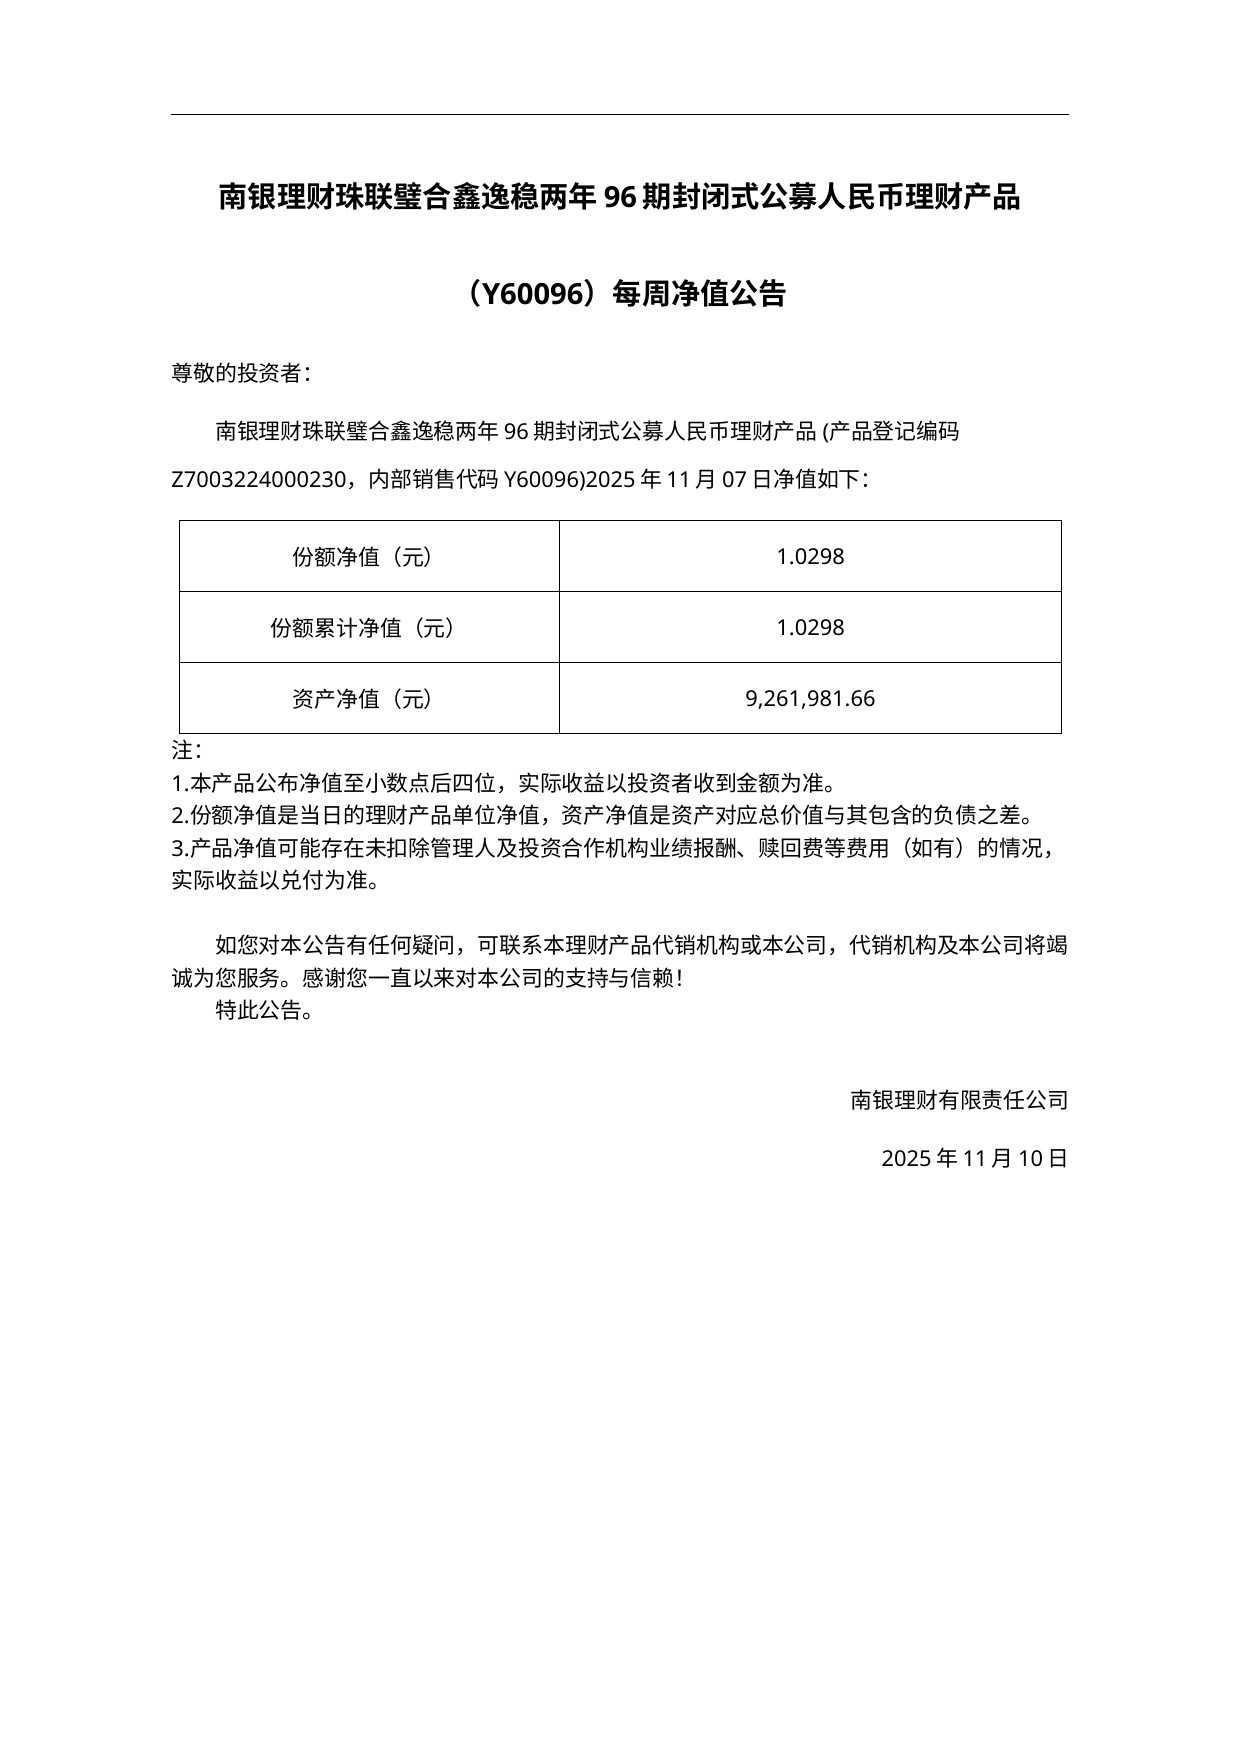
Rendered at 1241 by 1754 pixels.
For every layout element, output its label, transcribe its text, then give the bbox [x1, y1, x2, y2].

table_header 1.0298 [560, 521, 1061, 591]
table_header 份额净值（元） [180, 521, 559, 591]
table_cell 资产净值（元） [180, 663, 559, 733]
text 南银理财有限责任公司 [171, 1082, 1069, 1115]
text 2025年11月10日 [171, 1140, 1069, 1173]
text 注： [171, 733, 1069, 765]
text 尊敬的投资者： [171, 355, 1069, 388]
text 3.产品净值可能存在未扣除管理人及投资合作机构业绩报酬、赎回费等费用（如有）的情况，实际收益以兑付为准。 [171, 830, 1069, 895]
text 如您对本公告有任何疑问，可联系本理财产品代销机构或本公司，代销机构及本公司将竭诚为您服务。感谢您一直以来对本公司的支持与信赖！ [171, 928, 1069, 993]
text 2.份额净值是当日的理财产品单位净值，资产净值是资产对应总价值与其包含的负债之差。 [171, 798, 1069, 830]
table_cell 份额累计净值（元） [180, 592, 559, 662]
table_cell 9,261,981.66 [560, 663, 1061, 733]
text 1.本产品公布净值至小数点后四位，实际收益以投资者收到金额为准。 [171, 765, 1069, 798]
text 南银理财珠联璧合鑫逸稳两年96期封闭式公募人民币理财产品 (产品登记编码Z7003224000230，内部销售代码Y60096)2025年11月07日净值如下： [171, 413, 1069, 494]
text 特此公告。 [171, 993, 1069, 1025]
table_cell 1.0298 [560, 592, 1061, 662]
text 南银理财珠联璧合鑫逸稳两年96期封闭式公募人民币理财产品（Y60096）每周净值公告 [171, 162, 1069, 324]
